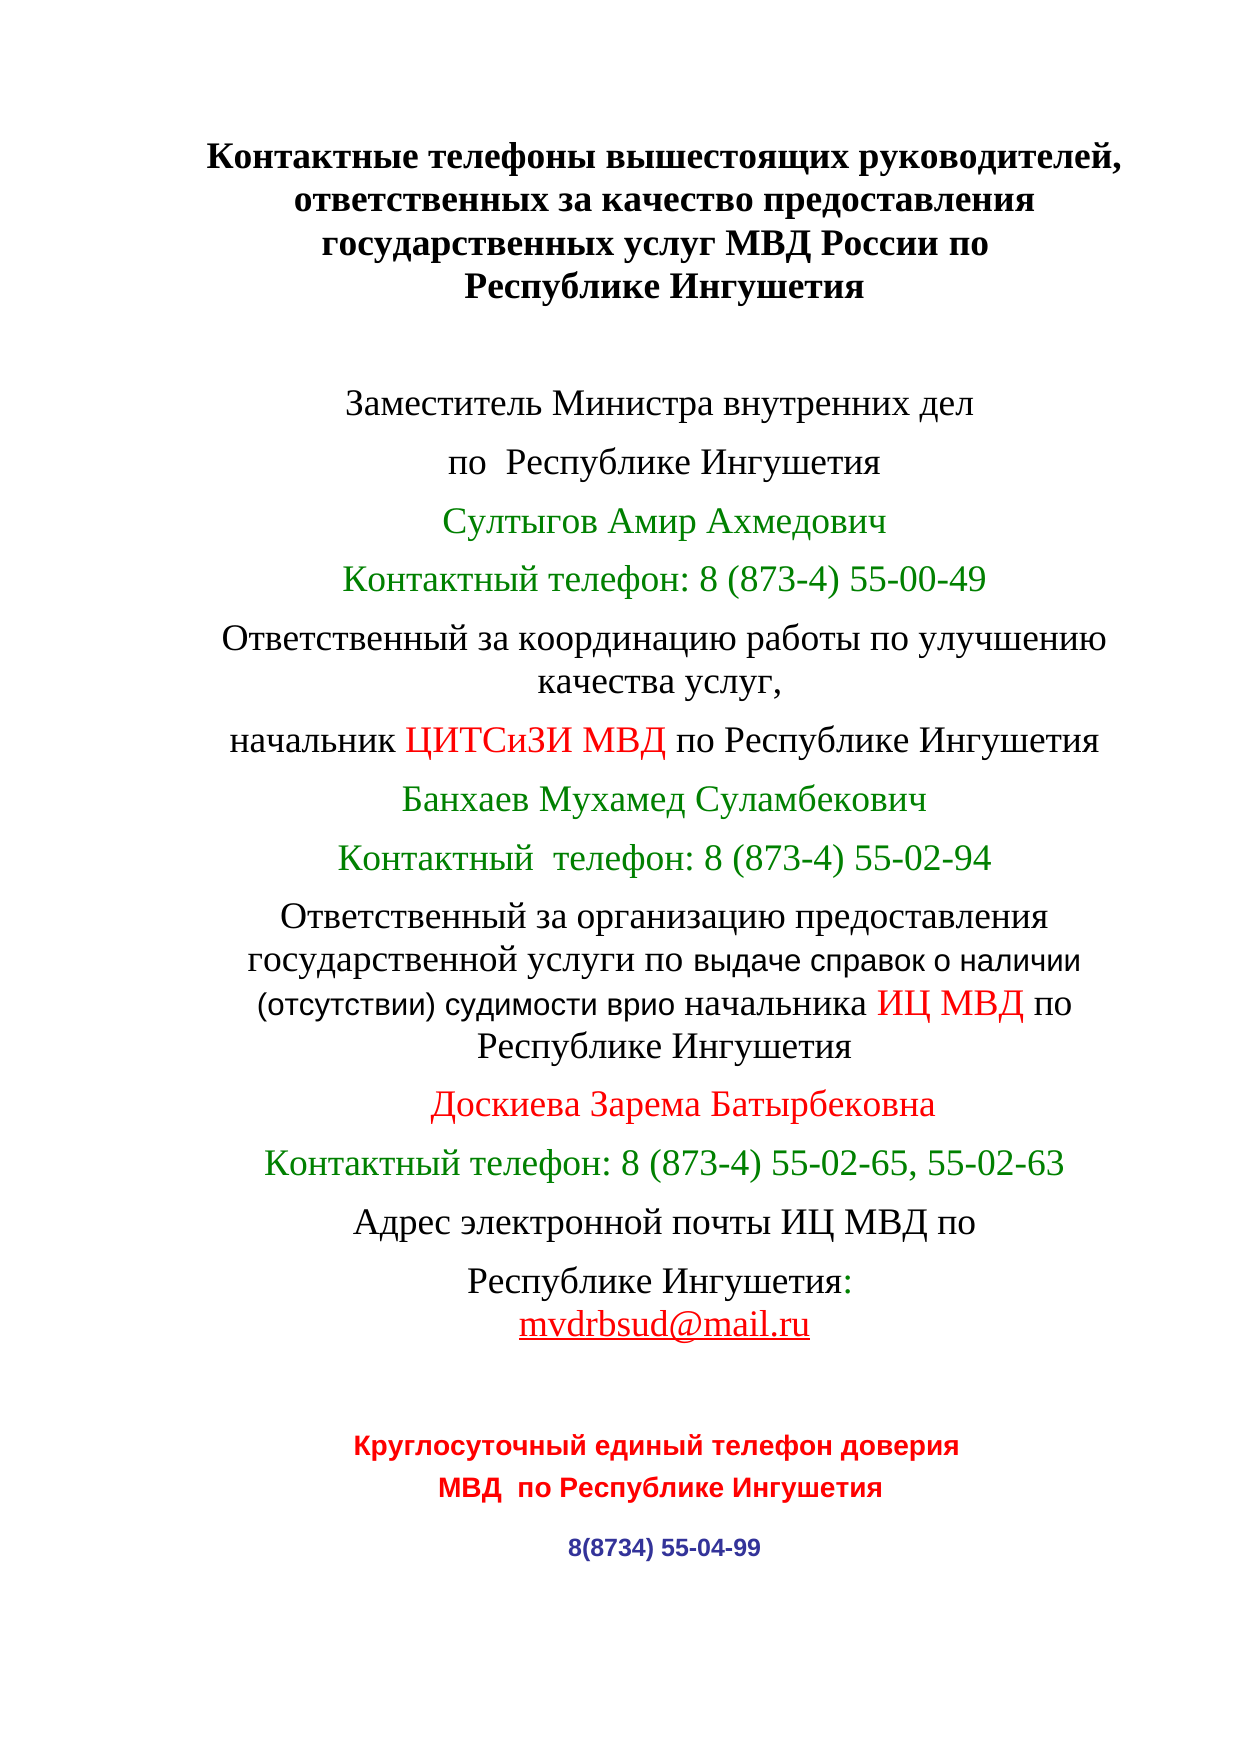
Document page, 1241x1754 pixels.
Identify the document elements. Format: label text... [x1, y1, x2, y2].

text Ответственный за координацию работы по улучшению качества услуг, [177, 616, 1152, 702]
text Контактный телефон: 8 (873-4) 55-02-94 [177, 835, 1152, 878]
text Банхаев Мухамед Суламбекович [177, 776, 1152, 819]
text 8(8734) 55-04-99 [177, 1519, 1152, 1562]
text Ответственный за организацию предоставления государственной услуги по выдаче справок о наличии (отсутствии) судимости врио начальника ИЦ МВД по Республике Ингушетия [177, 894, 1152, 1066]
text Контактные телефоны вышестоящих руководителей, ответственных за качество предоставления государственных услуг МВД России по Республике Ингушетия [177, 134, 1152, 306]
text МВД по Республике Ингушетия [177, 1461, 1152, 1504]
text Заместитель Министра внутренних дел [177, 381, 1152, 424]
text Контактный телефон: 8 (873-4) 55-00-49 [177, 557, 1152, 600]
text Доскиева Зарема Батырбековна [177, 1082, 1152, 1125]
text начальник ЦИТСиЗИ МВД по Республике Ингушетия [177, 717, 1152, 761]
text Султыгов Амир Ахмедович [177, 498, 1152, 541]
text Республике Ингушетия: mvdrbsud@mail.ru [177, 1258, 1152, 1344]
text Адрес электронной почты ИЦ МВД по [177, 1199, 1152, 1242]
text Круглосуточный единый телефон доверия [177, 1419, 1152, 1461]
text по Республике Ингушетия [177, 439, 1152, 482]
text Контактный телефон: 8 (873-4) 55-02-65, 55-02-63 [177, 1141, 1152, 1184]
